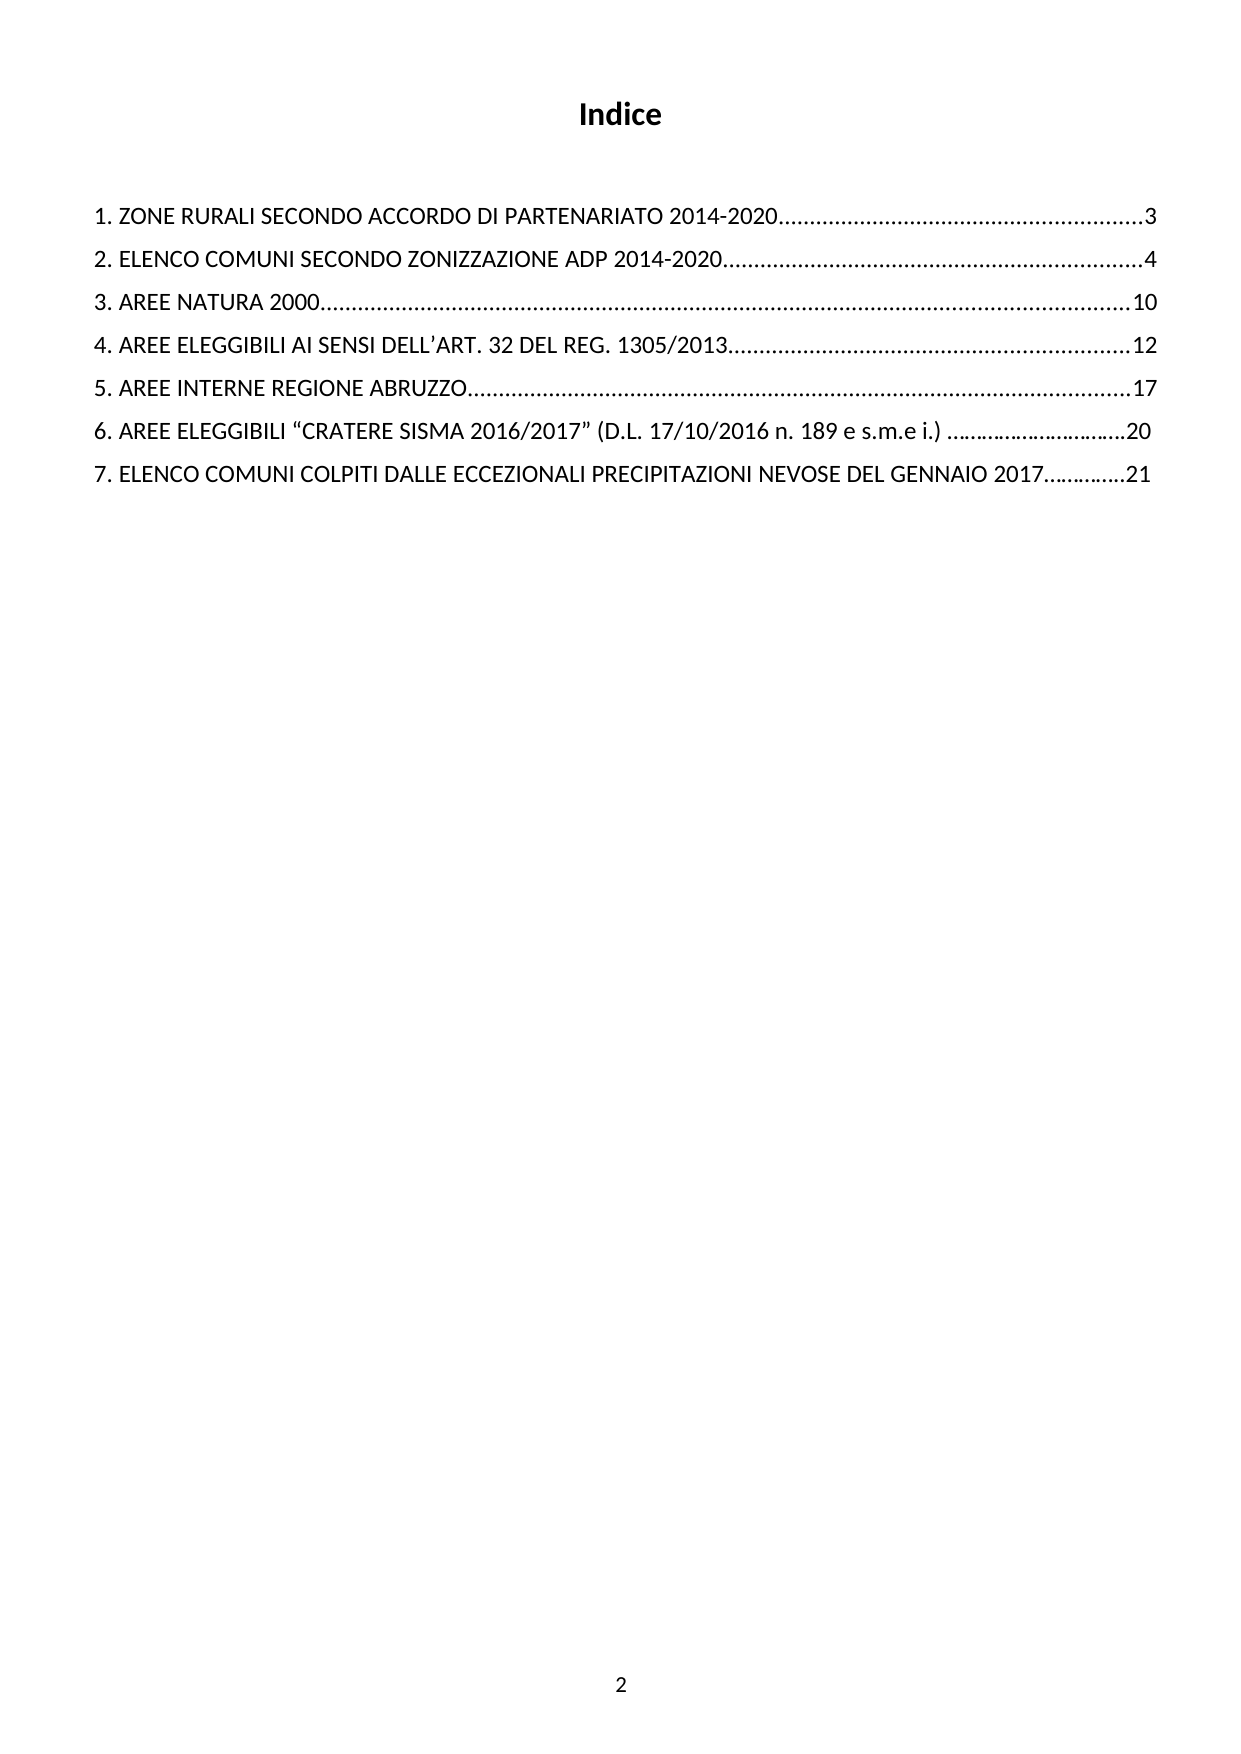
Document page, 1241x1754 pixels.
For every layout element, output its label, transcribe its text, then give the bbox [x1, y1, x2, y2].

list ZONE RURALI SECONDO ACCORDO DI PARTENARIATO 2014-2020 3 [94, 200, 1169, 231]
list ELENCO COMUNI COLPITI DALLE ECCEZIONALI PRECIPITAZIONI NEVOSE DEL GENNAIO 2017…………..21 [94, 458, 1169, 489]
list ELENCO COMUNI SECONDO ZONIZZAZIONE ADP 2014-2020 4 [94, 243, 1169, 274]
text Indice [576, 93, 664, 134]
list AREE INTERNE REGIONE ABRUZZO 17 [94, 372, 1169, 403]
list AREE NATURA 2000 10 [94, 286, 1169, 317]
list AREE ELEGGIBILI “CRATERE SISMA 2016/2017” (D.L. 17/10/2016 n. 189 e s.m.e i.) ………………………….20 [94, 415, 1169, 446]
list AREE ELEGGIBILI AI SENSI DELL’ART. 32 DEL REG. 1305/2013 12 [94, 329, 1169, 360]
